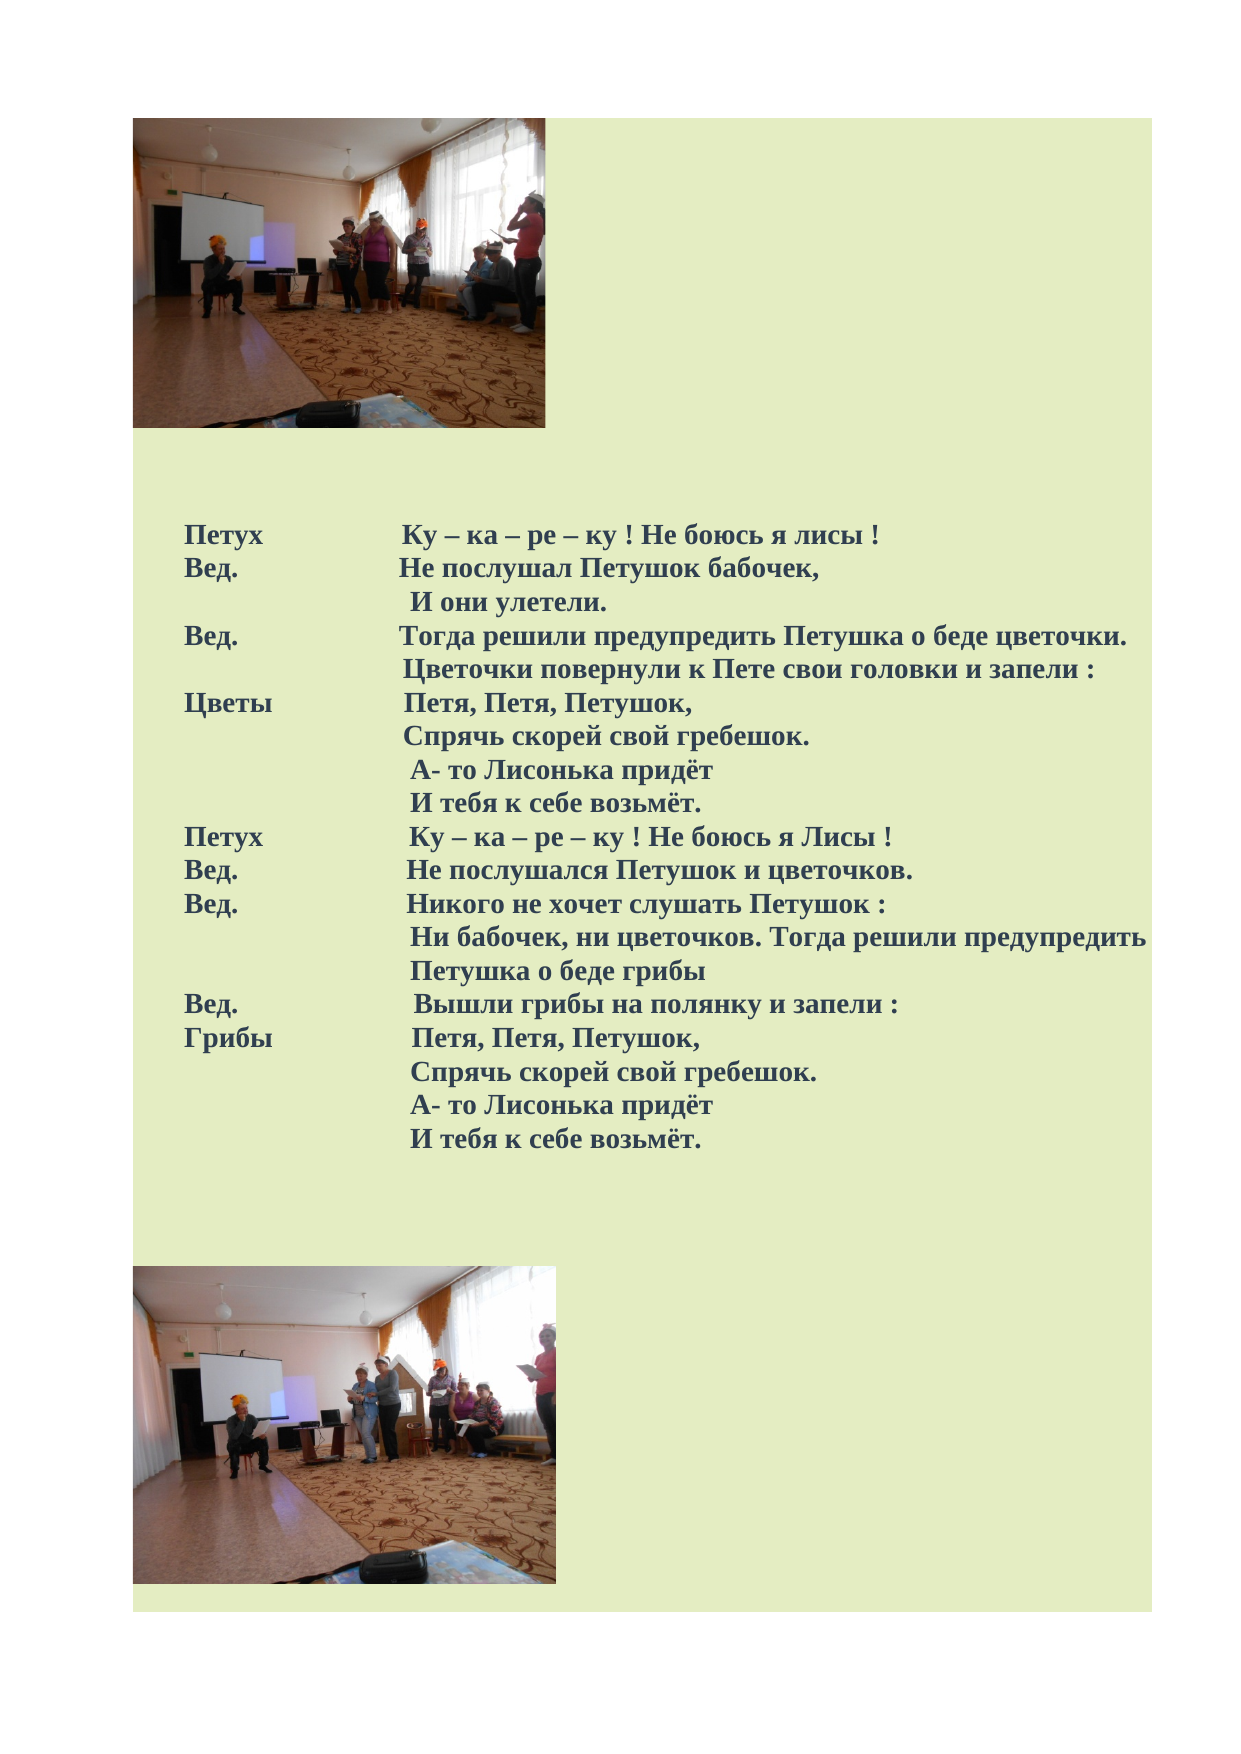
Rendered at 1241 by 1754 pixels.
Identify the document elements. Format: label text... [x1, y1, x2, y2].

text Петух Ку – ка – ре – ку ! Не боюсь я Лисы ! [133, 819, 1152, 852]
text Вед. Тогда решили предупредить Петушка о беде цветочки. [133, 618, 1152, 651]
text И они улетели. [133, 584, 1152, 618]
text И тебя к себе возьмёт. [133, 785, 1152, 819]
text Вед. Вышли грибы на полянку и запели : [133, 987, 1152, 1020]
text Ни бабочек, ни цветочков. Тогда решили предупредить [133, 919, 1152, 953]
text Вед. Не послушался Петушок и цветочков. [133, 852, 1152, 886]
text Вед. Никого не хочет слушать Петушок : [133, 886, 1152, 919]
text Спрячь скорей свой гребешок. [133, 718, 1152, 752]
text Вед. Не послушал Петушок бабочек, [133, 551, 1152, 584]
text А- то Лисонька придёт [133, 752, 1152, 785]
text Цветочки повернули к Пете свои головки и запели : [133, 651, 1152, 685]
text Цветы Петя, Петя, Петушок, [133, 685, 1152, 718]
text Спрячь скорей свой гребешок. [133, 1054, 1152, 1087]
text Грибы Петя, Петя, Петушок, [133, 1020, 1152, 1054]
text Петушка о беде грибы [133, 953, 1152, 987]
text Петух Ку – ка – ре – ку ! Не боюсь я лисы ! [133, 517, 1152, 551]
picture [132, 1266, 556, 1584]
picture [132, 118, 546, 428]
text А- то Лисонька придёт [133, 1087, 1152, 1121]
text И тебя к себе возьмёт. [133, 1121, 1152, 1154]
